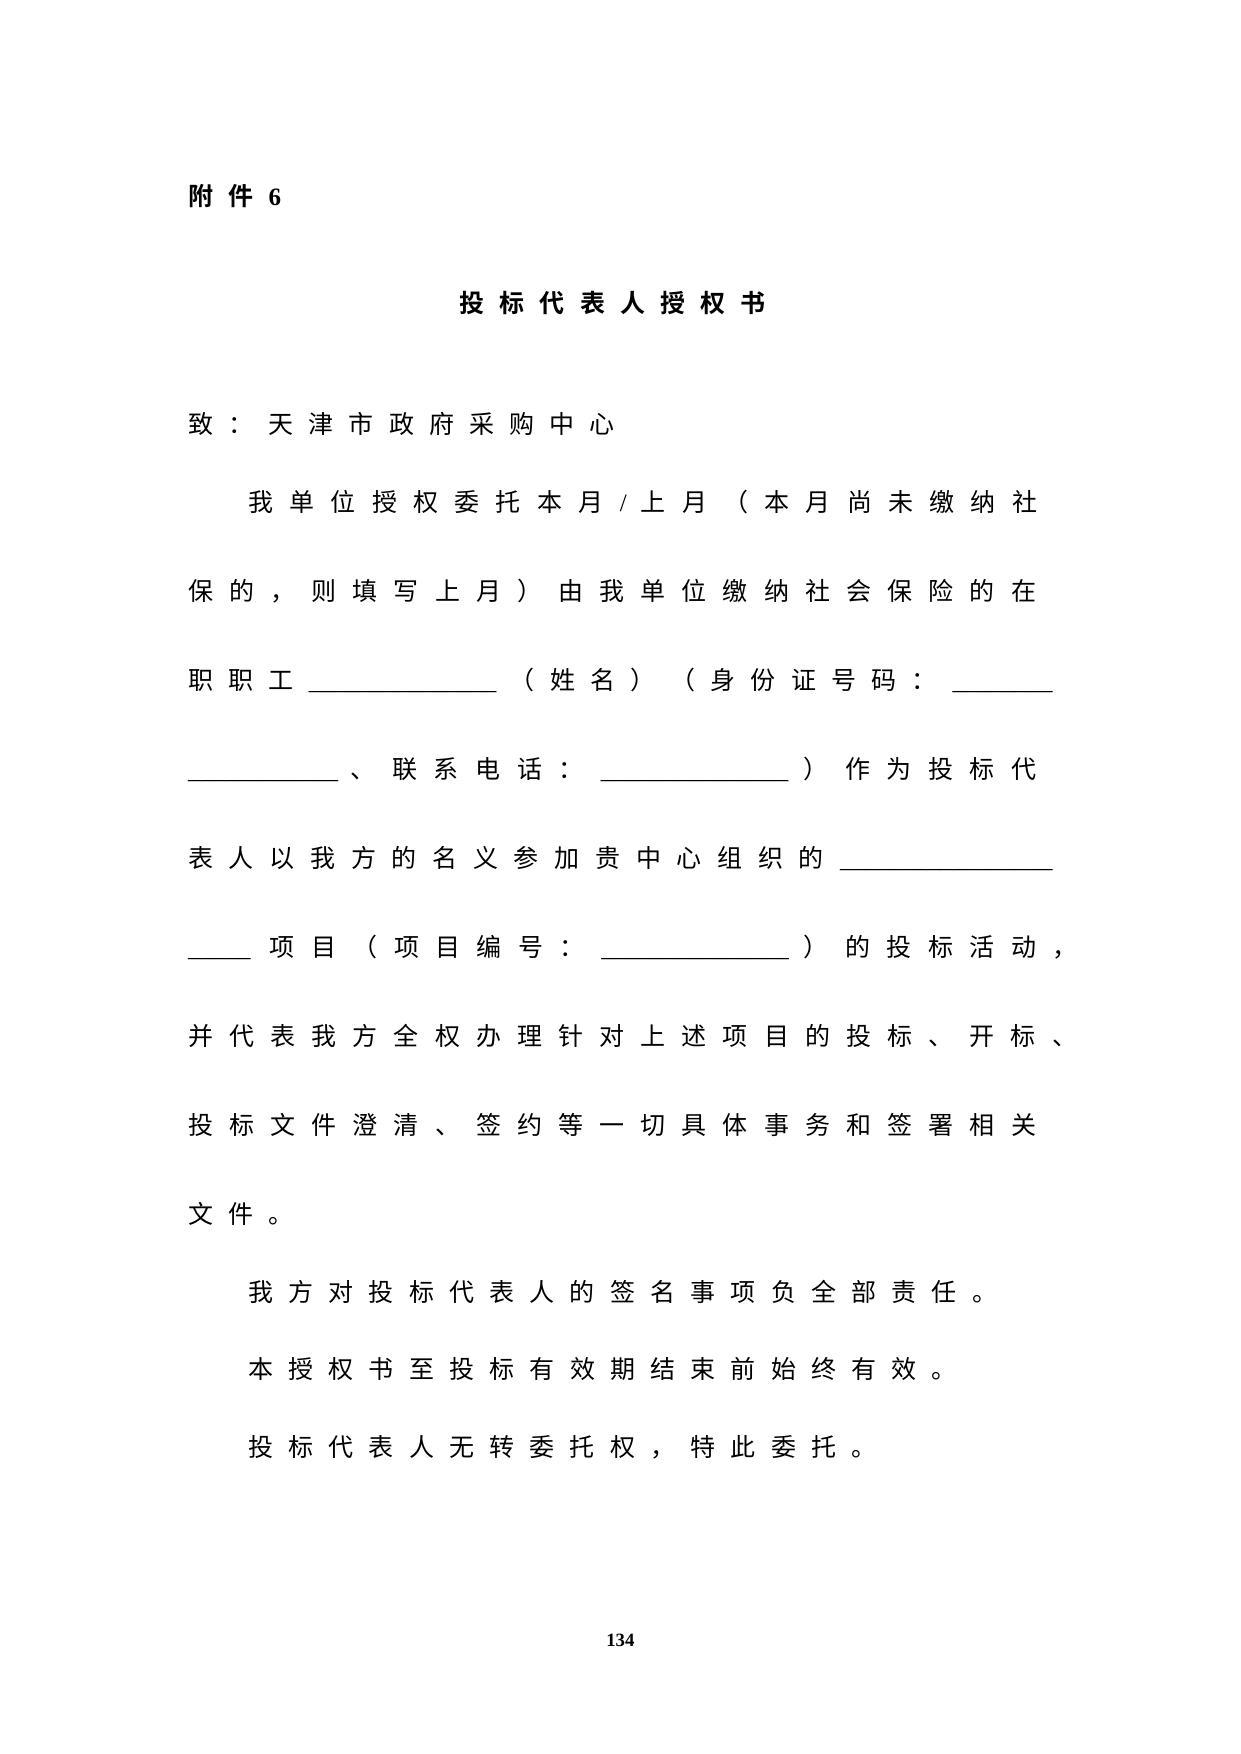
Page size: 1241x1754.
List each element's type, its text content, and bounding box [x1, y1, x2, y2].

text 投标代表人无转委托权，特此委托。 [188, 1416, 1052, 1475]
text 我方对投标代表人的签名事项负全部责任。 [188, 1261, 1052, 1320]
text 附件6 [188, 164, 1052, 224]
text 本授权书至投标有效期结束前始终有效。 [188, 1338, 1052, 1398]
text 我单位授权委托本月/上月（本月尚未缴纳社保的，则填写上月）由我单位缴纳社会保险的在职职工_______________（姓名）（身份证号码：____________________、联系电话：_______________）作为投标代表人以我方的名义参加贵中心组织的______________________项目（项目编号：_______________）的投标活动，并代表我方全权办理针对上述项目的投标、开标、投标文件澄清、签约等一切具体事务和签署相关文件。 [188, 471, 1052, 1243]
text 投标代表人授权书 [188, 272, 1052, 331]
text 致：天津市政府采购中心 [188, 393, 1052, 453]
